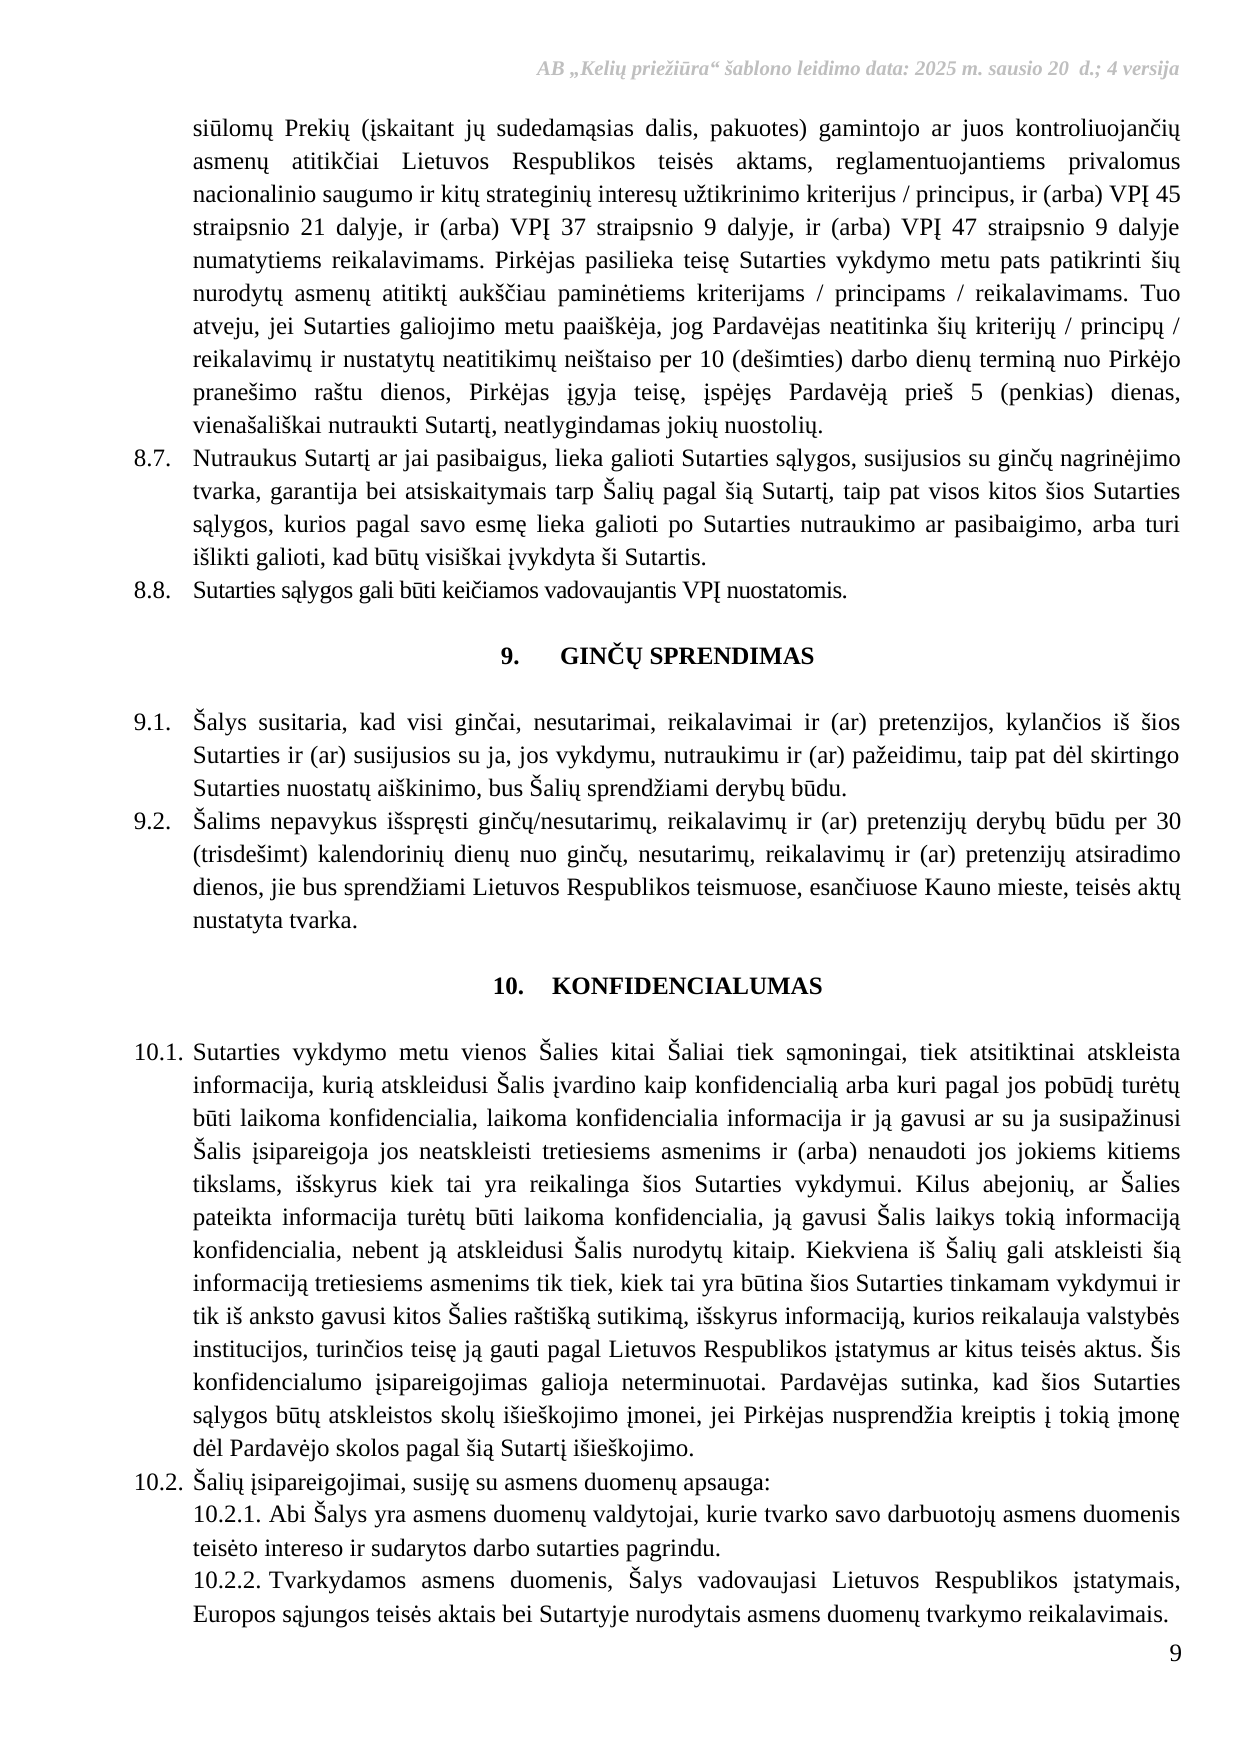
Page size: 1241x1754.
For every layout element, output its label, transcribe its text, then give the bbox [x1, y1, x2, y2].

list Nutraukus Sutartį ar jai pasibaigus, lieka galioti Sutarties sąlygos, susijusios su ginčų nagrinėjimo tvarka, garantija bei atsiskaitymais tarp Šalių pagal šią Sutartį, taip pat visos kitos šios Sutarties sąlygos, kurios pagal savo esmę lieka galioti po Sutarties nutraukimo ar pasibaigimo, arba turi išlikti galioti, kad būtų visiškai įvykdyta ši Sutartis. [133, 443, 1182, 571]
list Tvarkydamos asmens duomenis, Šalys vadovaujasi Lietuvos Respublikos įstatymais, Europos sąjungos teisės aktais bei Sutartyje nurodytais asmens duomenų tvarkymo reikalavimais. [193, 1566, 1182, 1627]
list Šalys susitaria, kad visi ginčai, nesutarimai, reikalavimai ir (ar) pretenzijos, kylančios iš šios Sutarties ir (ar) susijusios su ja, jos vykdymu, nutraukimu ir (ar) pažeidimu, taip pat dėl skirtingo Sutarties nuostatų aiškinimo, bus Šalių sprendžiami derybų būdu. [133, 707, 1182, 802]
list Šalių įsipareigojimai, susiję su asmens duomenų apsauga: [133, 1467, 1182, 1495]
list Sutarties sąlygos gali būti keičiamos vadovaujantis VPĮ nuostatomis. [133, 575, 1182, 604]
list GINČŲ SPRENDIMAS [133, 641, 1182, 670]
list KONFIDENCIALUMAS [133, 971, 1182, 1000]
list Sutarties vykdymo metu vienos Šalies kitai Šaliai tiek sąmoningai, tiek atsitiktinai atskleista informacija, kurią atskleidusi Šalis įvardino kaip konfidencialią arba kuri pagal jos pobūdį turėtų būti laikoma konfidencialia, laikoma konfidencialia informacija ir ją gavusi ar su ja susipažinusi Šalis įsipareigoja jos neatskleisti tretiesiems asmenims ir (arba) nenaudoti jos jokiems kitiems tikslams, išskyrus kiek tai yra reikalinga šios Sutarties vykdymui. Kilus abejonių, ar Šalies pateikta informacija turėtų būti laikoma konfidencialia, ją gavusi Šalis laikys tokią informaciją konfidencialia, nebent ją atskleidusi Šalis nurodytų kitaip. Kiekviena iš Šalių gali atskleisti šią informaciją tretiesiems asmenims tik tiek, kiek tai yra būtina šios Sutarties tinkamam vykdymui ir tik iš anksto gavusi kitos Šalies raštišką sutikimą, išskyrus informaciją, kurios reikalauja valstybės institucijos, turinčios teisę ją gauti pagal Lietuvos Respublikos įstatymus ar kitus teisės aktus. Šis konfidencialumo įsipareigojimas galioja neterminuotai. Pardavėjas sutinka, kad šios Sutarties sąlygos būtų atskleistos skolų išieškojimo įmonei, jei Pirkėjas nusprendžia kreiptis į tokią įmonę dėl Pardavėjo skolos pagal šią Sutartį išieškojimo. [133, 1037, 1182, 1462]
list Šalims nepavykus išspręsti ginčų/nesutarimų, reikalavimų ir (ar) pretenzijų derybų būdu per 30 (trisdešimt) kalendorinių dienų nuo ginčų, nesutarimų, reikalavimų ir (ar) pretenzijų atsiradimo dienos, jie bus sprendžiami Lietuvos Respublikos teismuose, esančiuose Kauno mieste, teisės aktų nustatyta tvarka. [133, 806, 1182, 934]
list Abi Šalys yra asmens duomenų valdytojai, kurie tvarko savo darbuotojų asmens duomenis teisėto intereso ir sudarytos darbo sutarties pagrindu. [193, 1499, 1182, 1561]
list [133, 113, 1182, 439]
